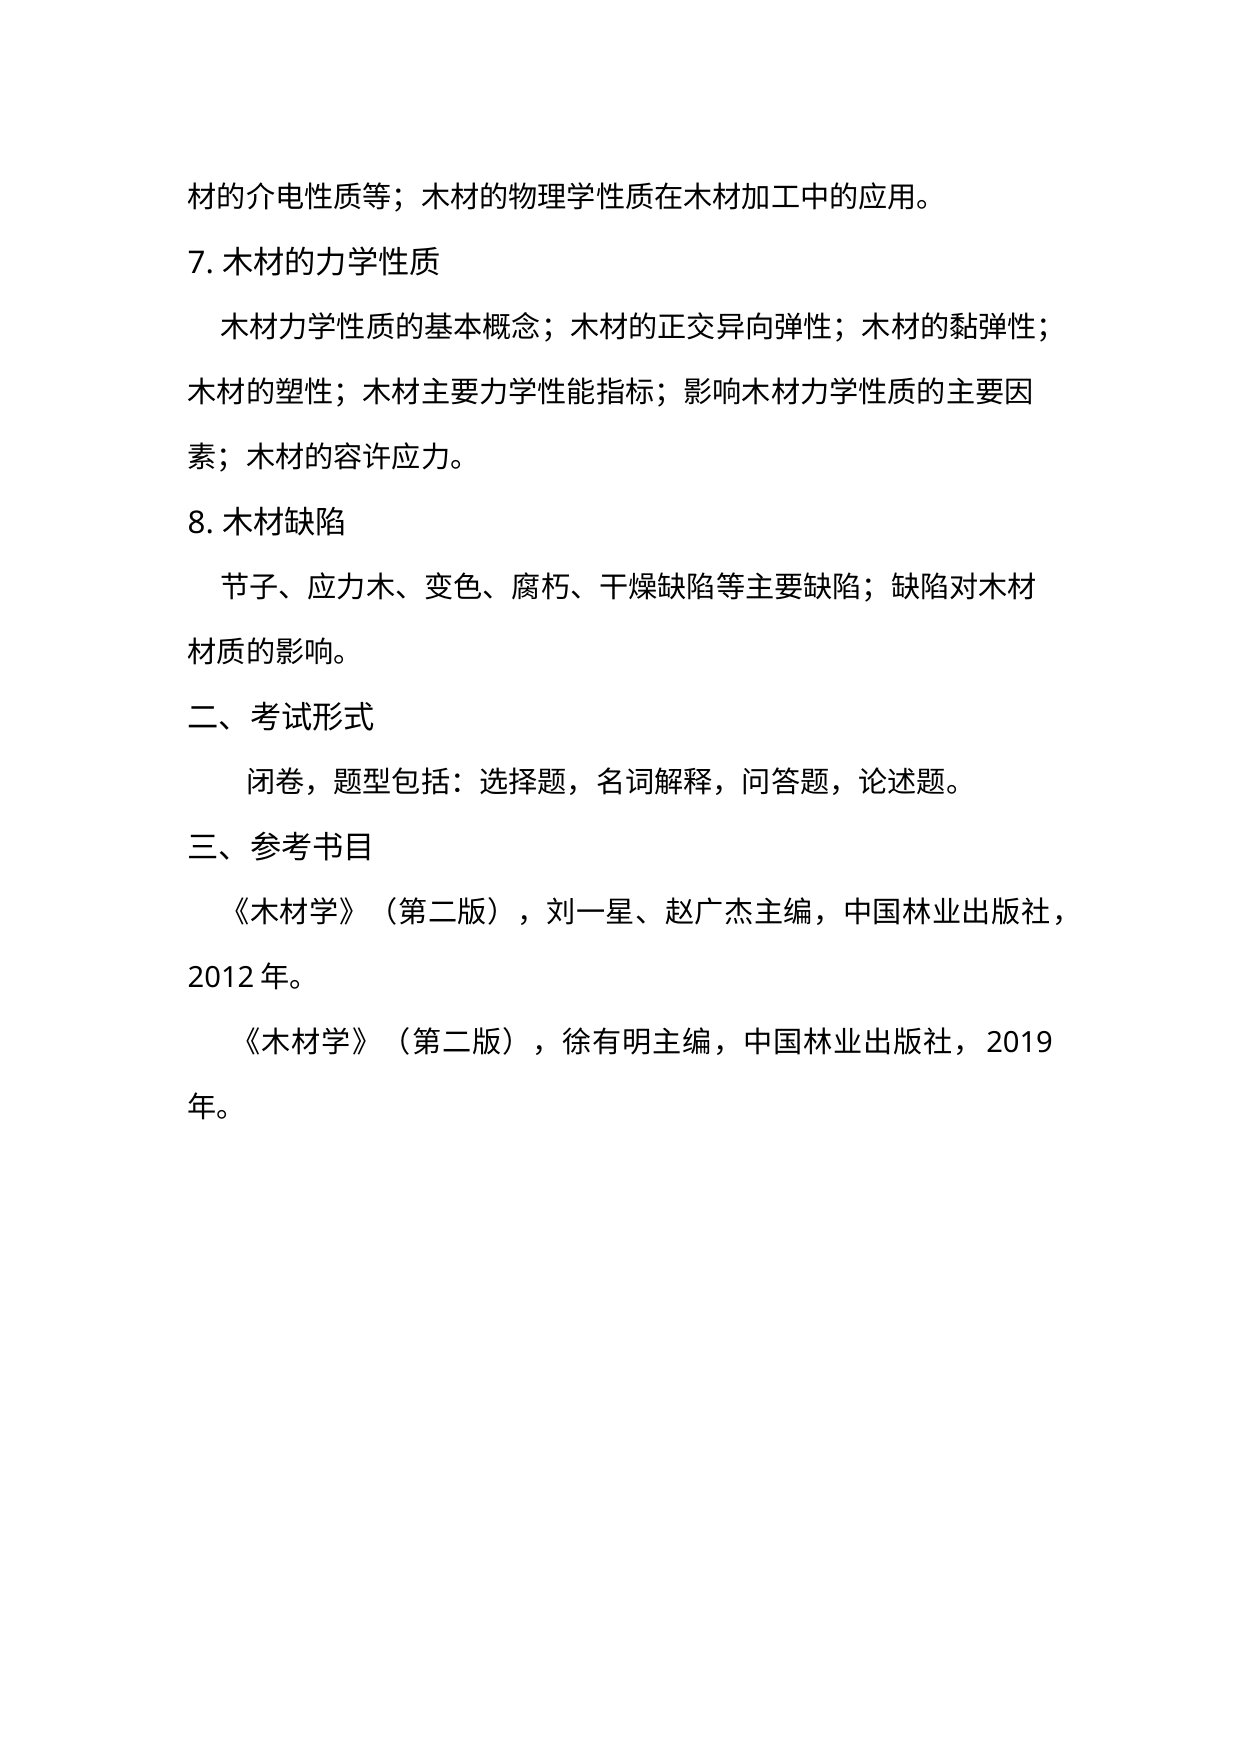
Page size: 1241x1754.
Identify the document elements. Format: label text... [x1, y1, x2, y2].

list 考试形式 [187, 682, 1053, 747]
list 木材的力学性质 [187, 227, 1053, 292]
text 《木材学》（第二版），徐有明主编，中国林业出版社，2019年。 [187, 1007, 1053, 1137]
text 《木材学》（第二版），刘一星、赵广杰主编，中国林业出版社，2012年。 [187, 877, 1053, 1007]
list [187, 162, 1053, 227]
list 节子、应力木、变色、腐朽、干燥缺陷等主要缺陷；缺陷对木材材质的影响。 [187, 552, 1053, 682]
list 木材力学性质的基本概念；木材的正交异向弹性；木材的黏弹性；木材的塑性；木材主要力学性能指标；影响木材力学性质的主要因素；木材的容许应力。 [187, 292, 1053, 487]
list 参考书目 [187, 812, 1053, 877]
list 木材缺陷 [187, 487, 1053, 552]
list 闭卷，题型包括：选择题，名词解释，问答题，论述题。 [187, 747, 1053, 812]
